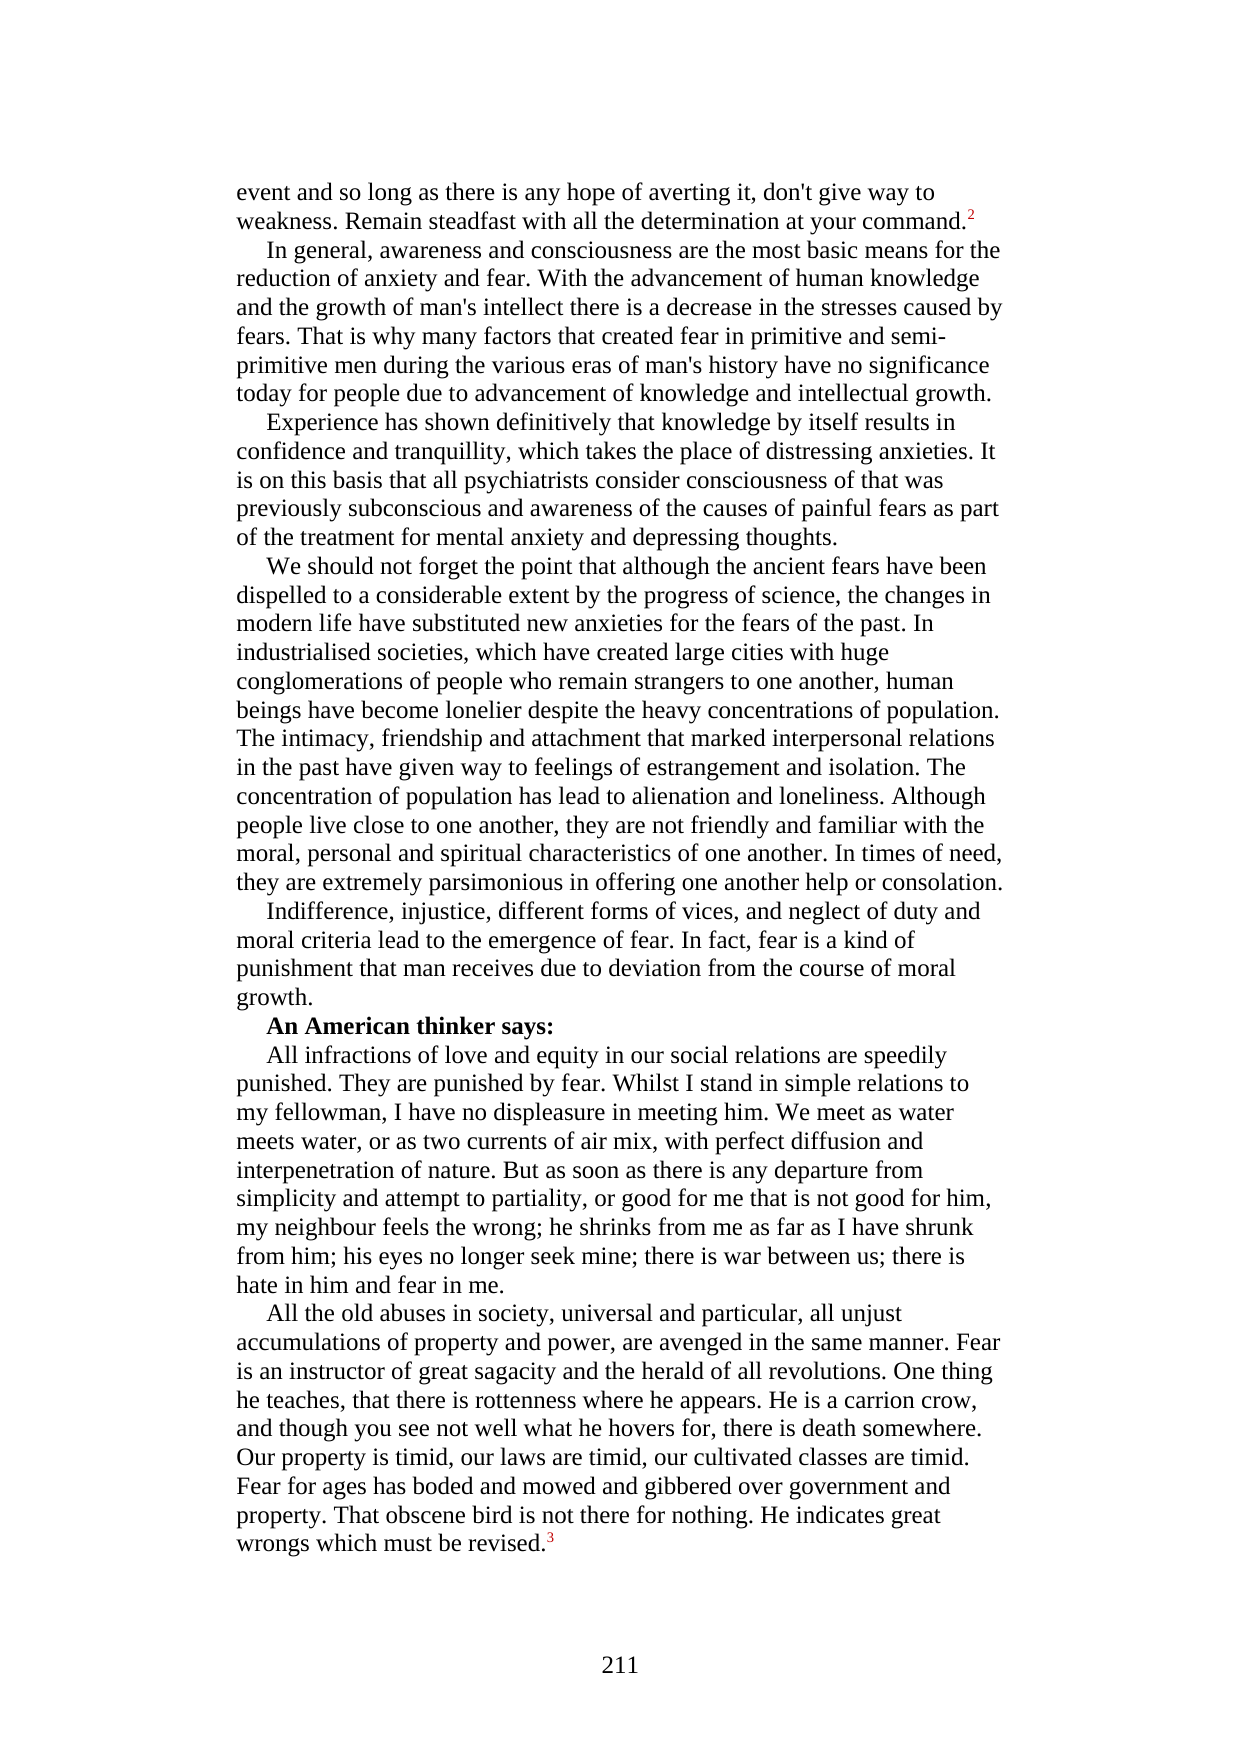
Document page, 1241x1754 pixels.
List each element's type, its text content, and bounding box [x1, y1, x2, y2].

text All the old abuses in society, universal and particular, all unjust accumulations of property and power, are avenged in the same manner. Fear is an instructor of great sagacity and the herald of all revolutions. One thing he teaches, that there is rottenness where he appears. He is a carrion crow, and though you see not well what he hovers for, there is death somewhere. Our property is timid, our laws are timid, our cultivated classes are timid. Fear for ages has boded and mowed and gibbered over government and property. That obscene bird is not there for nothing. He indicates great wrongs which must be revised.3 [236, 1298, 1004, 1557]
text Experience has shown definitively that knowledge by itself results in confidence and tranquillity, which takes the place of distressing anxieties. It is on this basis that all psychiatrists consider consciousness of that was previously subconscious and awareness of the causes of painful fears as part of the treatment for mental anxiety and depressing thoughts. [236, 407, 1004, 551]
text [236, 177, 1004, 235]
text We should not forget the point that although the ancient fears have been dispelled to a considerable extent by the progress of science, the changes in modern life have substituted new anxieties for the fears of the past. In industrialised societies, which have created large cities with huge conglomerations of people who remain strangers to one another, human beings have become lonelier despite the heavy concentrations of population. The intimacy, friendship and attachment that marked interpersonal relations in the past have given way to feelings of estrangement and isolation. The concentration of population has lead to alienation and loneliness. Although people live close to one another, they are not friendly and familiar with the moral, personal and spiritual characteristics of one another. In times of need, they are extremely parsimonious in offering one another help or consolation. [236, 551, 1004, 896]
text Indifference, injustice, different forms of vices, and neglect of duty and moral criteria lead to the emergence of fear. In fact, fear is a kind of punishment that man receives due to deviation from the course of moral growth. [236, 896, 1004, 1011]
text In general, awareness and consciousness are the most basic means for the reduction of anxiety and fear. With the advancement of human knowledge and the growth of man's intellect there is a decrease in the stresses caused by fears. That is why many factors that created fear in primitive and semi-primitive men during the various eras of man's history have no significance today for people due to advancement of knowledge and intellectual growth. [236, 235, 1004, 407]
text An American thinker says: [236, 1011, 1004, 1040]
text All infractions of love and equity in our social relations are speedily punished. They are punished by fear. Whilst I stand in simple relations to my fellowman, I have no displeasure in meeting him. We meet as water meets water, or as two currents of air mix, with perfect diffusion and interpenetration of nature. But as soon as there is any departure from simplicity and attempt to partiality, or good for me that is not good for him, my neighbour feels the wrong; he shrinks from me as far as I have shrunk from him; his eyes no longer seek mine; there is war between us; there is hate in him and fear in me. [236, 1040, 1004, 1298]
